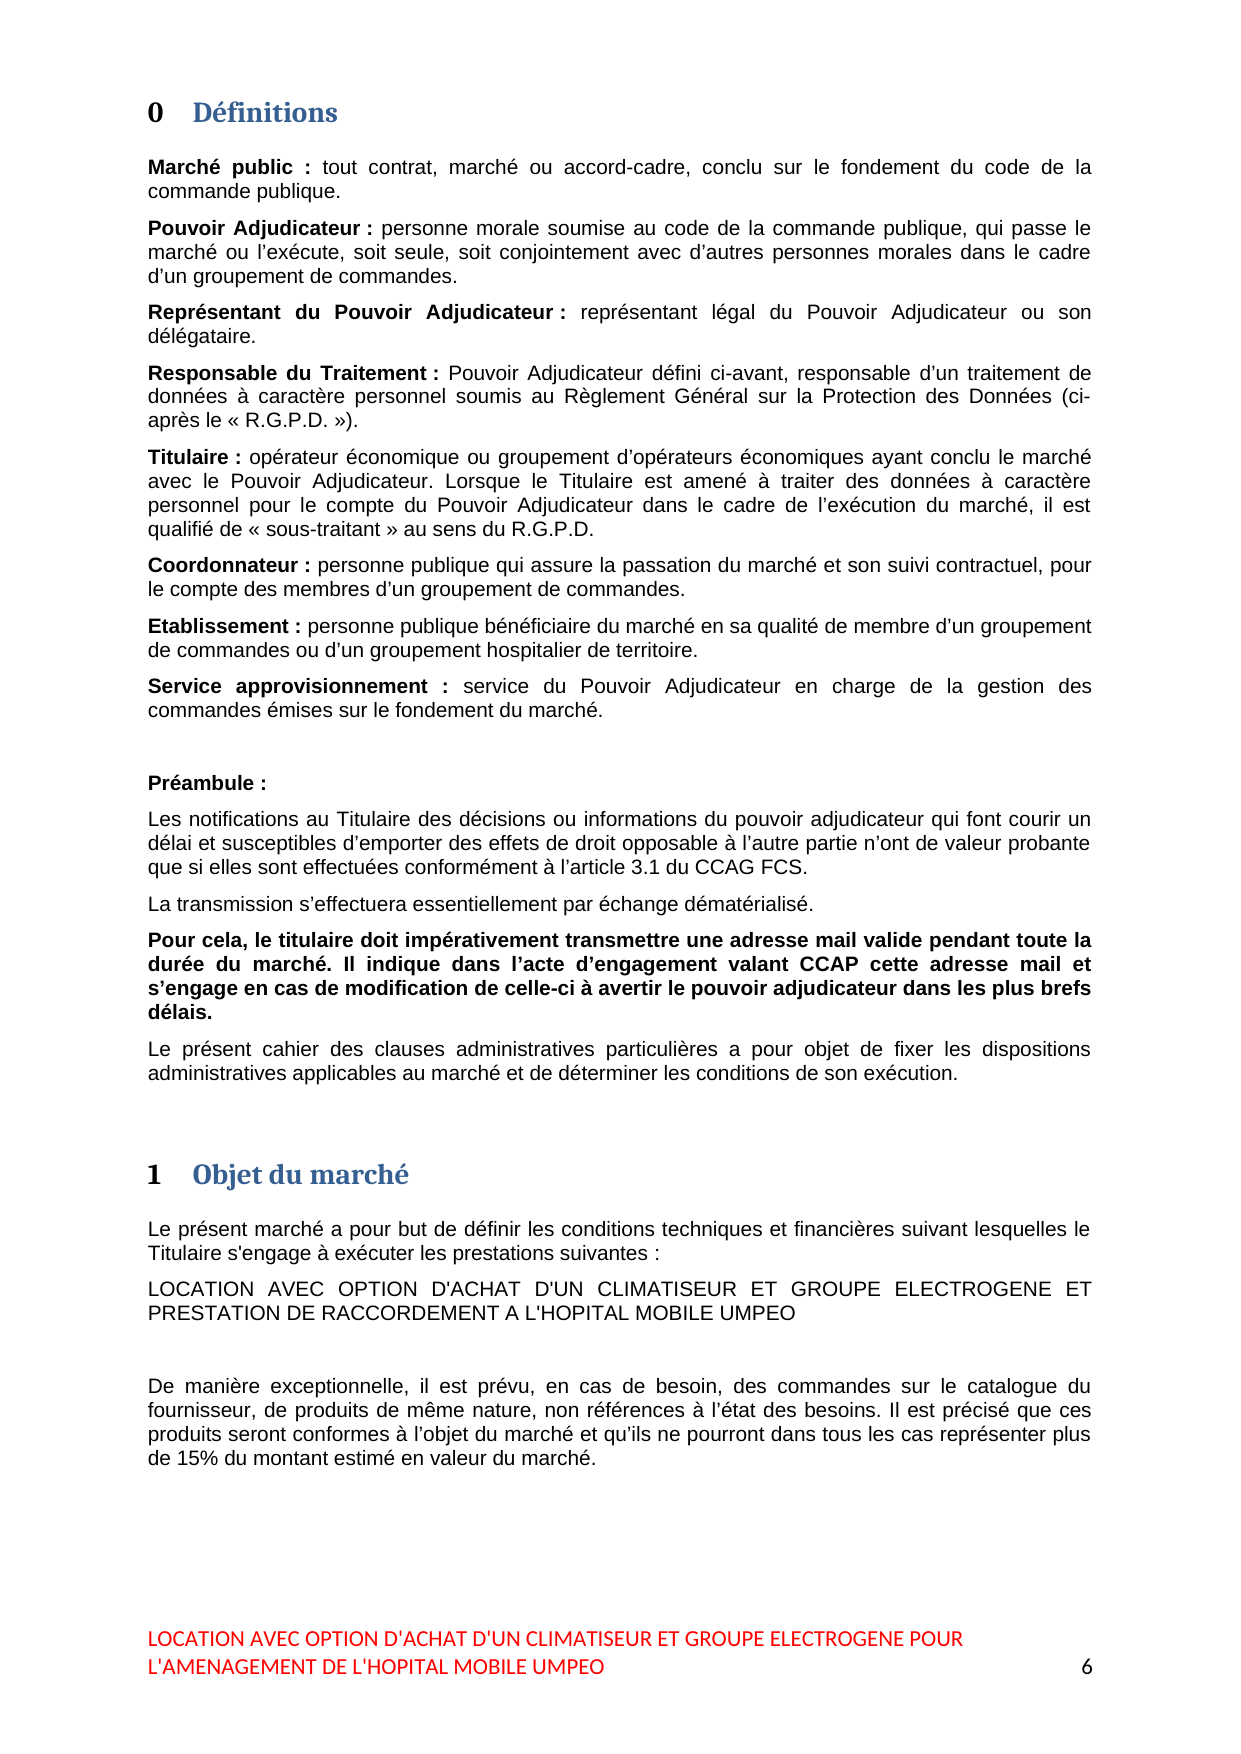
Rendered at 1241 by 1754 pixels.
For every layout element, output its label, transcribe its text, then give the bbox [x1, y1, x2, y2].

subtitle Objet du marché [148, 1158, 1093, 1192]
text Titulaire : opérateur économique ou groupement d’opérateurs économiques ayant conclu le marché avec le Pouvoir Adjudicateur. Lorsque le Titulaire est amené à traiter des données à caractère personnel pour le compte du Pouvoir Adjudicateur dans le cadre de l’exécution du marché, il est qualifié de « sous-traitant » au sens du R.G.P.D. [148, 445, 1093, 541]
subtitle Définitions [148, 97, 1093, 130]
text Responsable du Traitement : Pouvoir Adjudicateur défini ci-avant, responsable d’un traitement de données à caractère personnel soumis au Règlement Général sur la Protection des Données (ci-après le « R.G.P.D. »). [148, 360, 1093, 432]
text La transmission s’effectuera essentiellement par échange dématérialisé. [148, 892, 1093, 916]
text Le présent cahier des clauses administratives particulières a pour objet de fixer les dispositions administratives applicables au marché et de déterminer les conditions de son exécution. [148, 1036, 1093, 1084]
text Le présent marché a pour but de définir les conditions techniques et financières suivant lesquelles le Titulaire s'engage à exécuter les prestations suivantes : [148, 1217, 1093, 1265]
text Représentant du Pouvoir Adjudicateur : représentant légal du Pouvoir Adjudicateur ou son délégataire. [148, 300, 1093, 348]
text Pour cela, le titulaire doit impérativement transmettre une adresse mail valide pendant toute la durée du marché. Il indique dans l’acte d’engagement valant CCAP cette adresse mail et s’engage en cas de modification de celle-ci à avertir le pouvoir adjudicateur dans les plus brefs délais. [148, 928, 1093, 1024]
text LOCATION AVEC OPTION D'ACHAT D'UN CLIMATISEUR ET GROUPE ELECTROGENE ET PRESTATION DE RACCORDEMENT A L'HOPITAL MOBILE UMPEO [148, 1277, 1093, 1325]
text Les notifications au Titulaire des décisions ou informations du pouvoir adjudicateur qui font courir un délai et susceptibles d’emporter des effets de droit opposable à l’autre partie n’ont de valeur probante que si elles sont effectuées conformément à l’article 3.1 du CCAG FCS. [148, 807, 1093, 879]
text Coordonnateur : personne publique qui assure la passation du marché et son suivi contractuel, pour le compte des membres d’un groupement de commandes. [148, 553, 1093, 601]
text Etablissement : personne publique bénéficiaire du marché en sa qualité de membre d’un groupement de commandes ou d’un groupement hospitalier de territoire. [148, 613, 1093, 661]
text Service approvisionnement : service du Pouvoir Adjudicateur en charge de la gestion des commandes émises sur le fondement du marché. [148, 674, 1093, 722]
text Pouvoir Adjudicateur : personne morale soumise au code de la commande publique, qui passe le marché ou l’exécute, soit seule, soit conjointement avec d’autres personnes morales dans le cadre d’un groupement de commandes. [148, 216, 1093, 287]
text Préambule : [148, 771, 1093, 795]
text De manière exceptionnelle, il est prévu, en cas de besoin, des commandes sur le catalogue du fournisseur, de produits de même nature, non références à l’état des besoins. Il est précisé que ces produits seront conformes à l’objet du marché et qu’ils ne pourront dans tous les cas représenter plus de 15% du montant estimé en valeur du marché. [148, 1374, 1093, 1470]
text Marché public : tout contrat, marché ou accord-cadre, conclu sur le fondement du code de la commande publique. [148, 155, 1093, 203]
